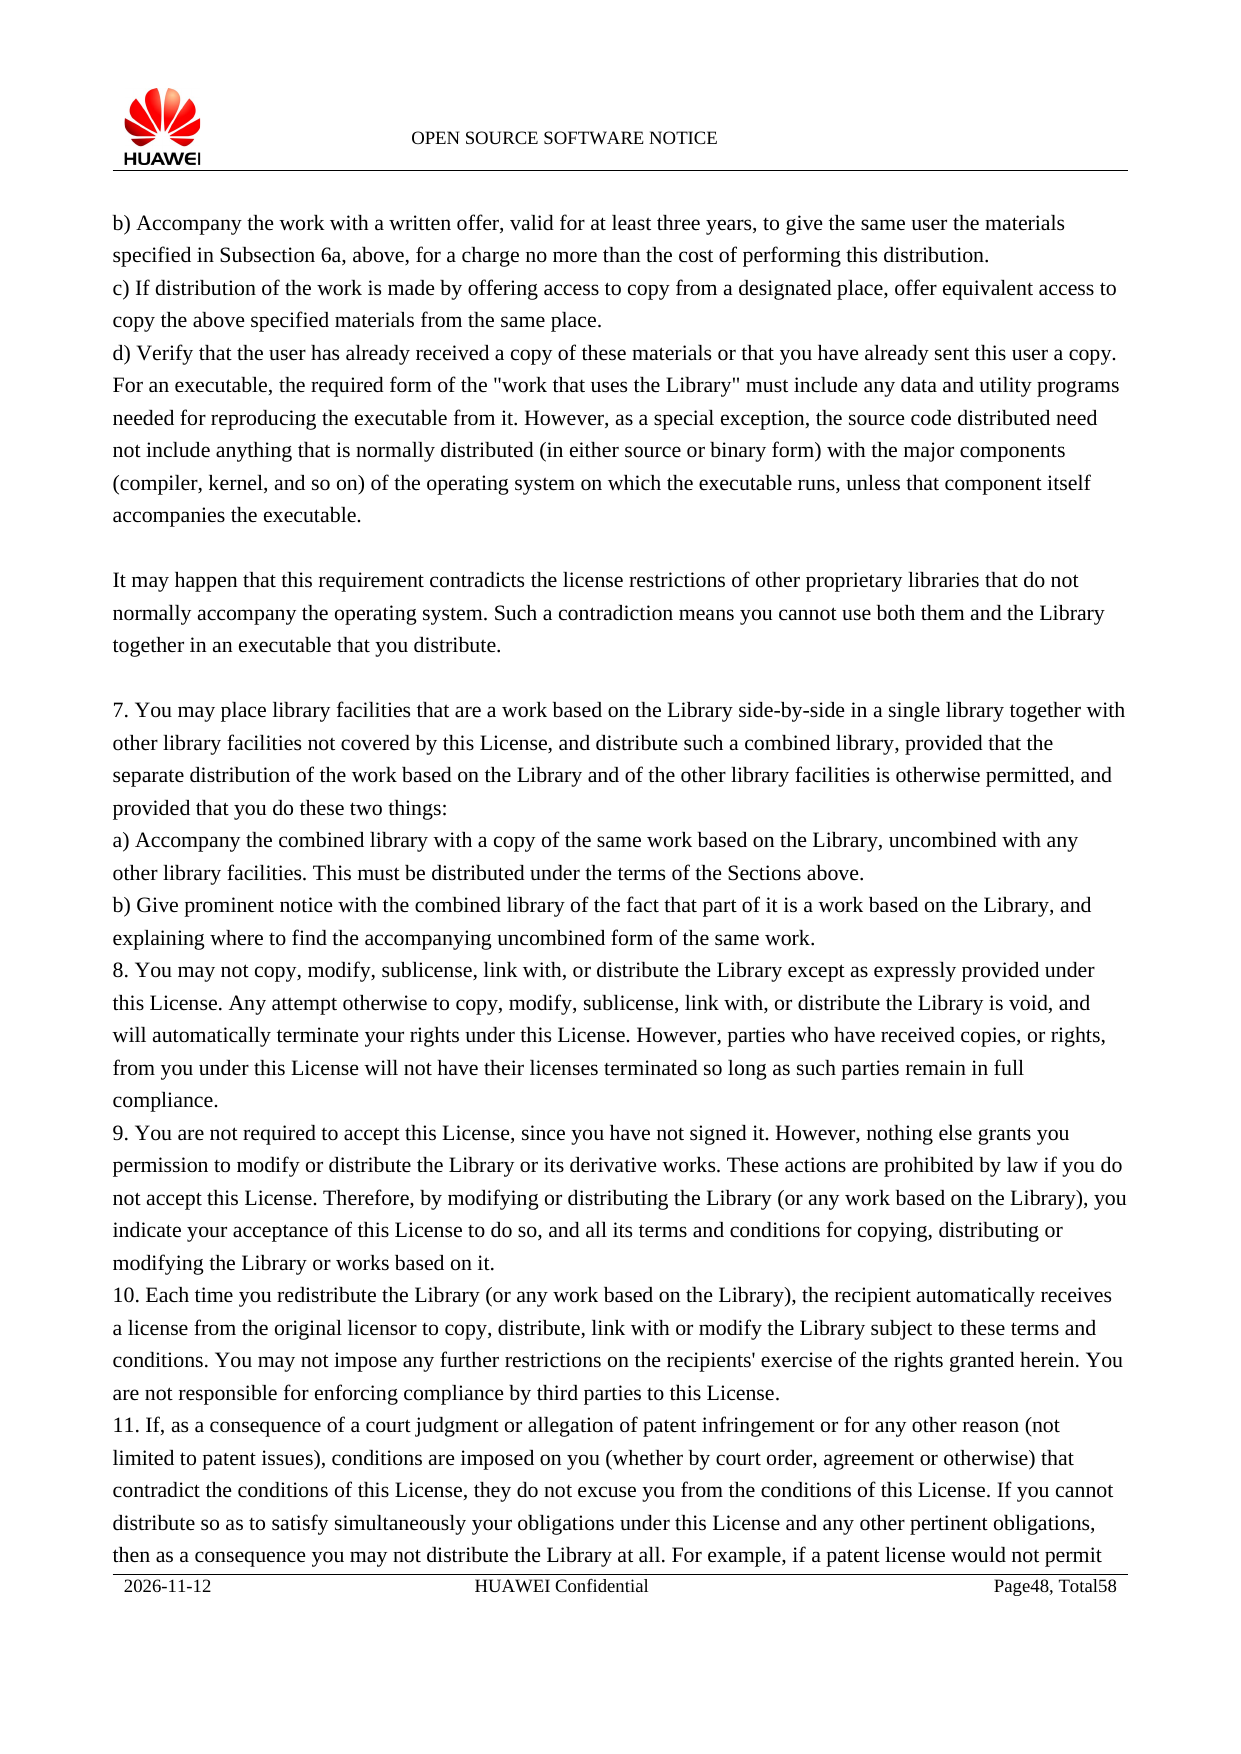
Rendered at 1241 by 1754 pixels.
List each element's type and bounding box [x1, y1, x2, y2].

picture [124, 88, 201, 165]
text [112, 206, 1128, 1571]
